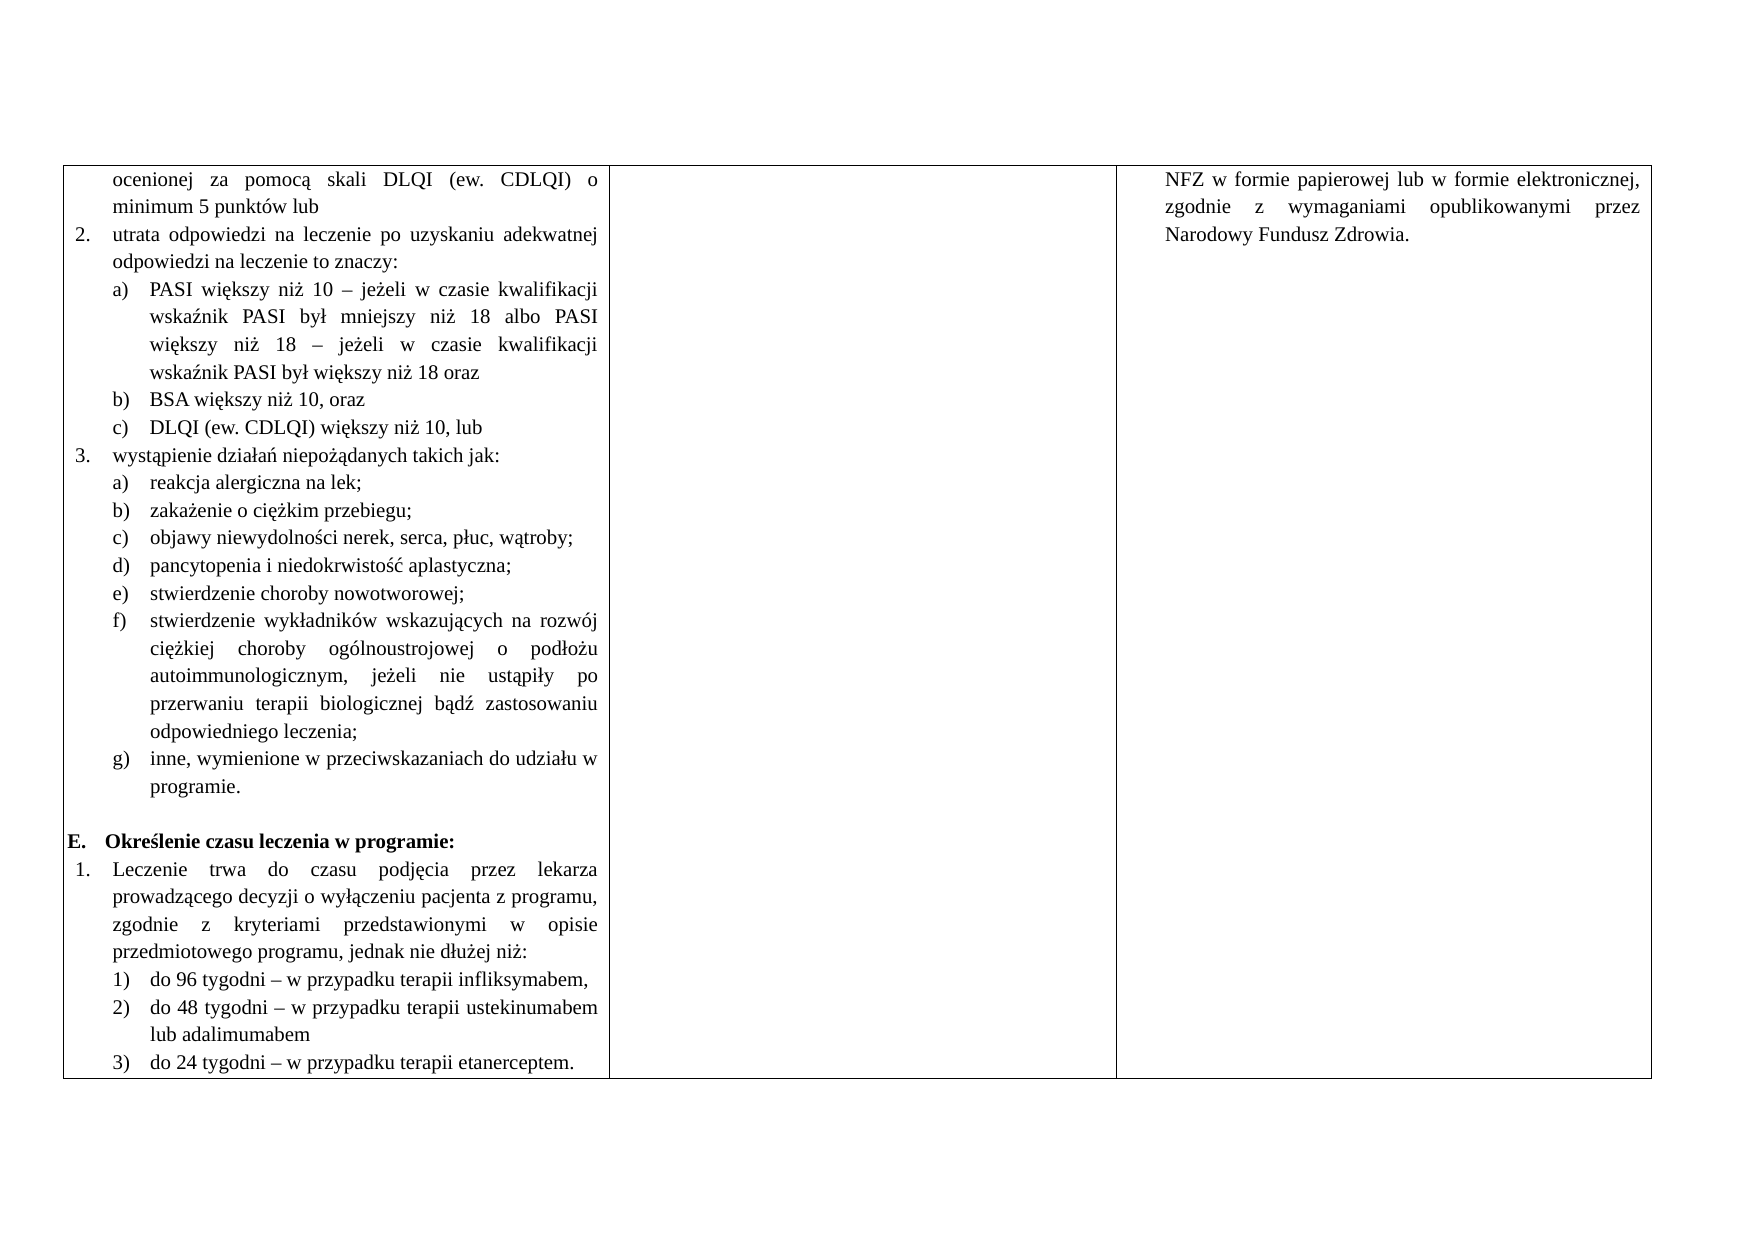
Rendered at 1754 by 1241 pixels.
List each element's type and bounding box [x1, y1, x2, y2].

table_cell [1117, 166, 1651, 1078]
table_cell [64, 166, 609, 1078]
table_cell [610, 166, 1116, 1078]
